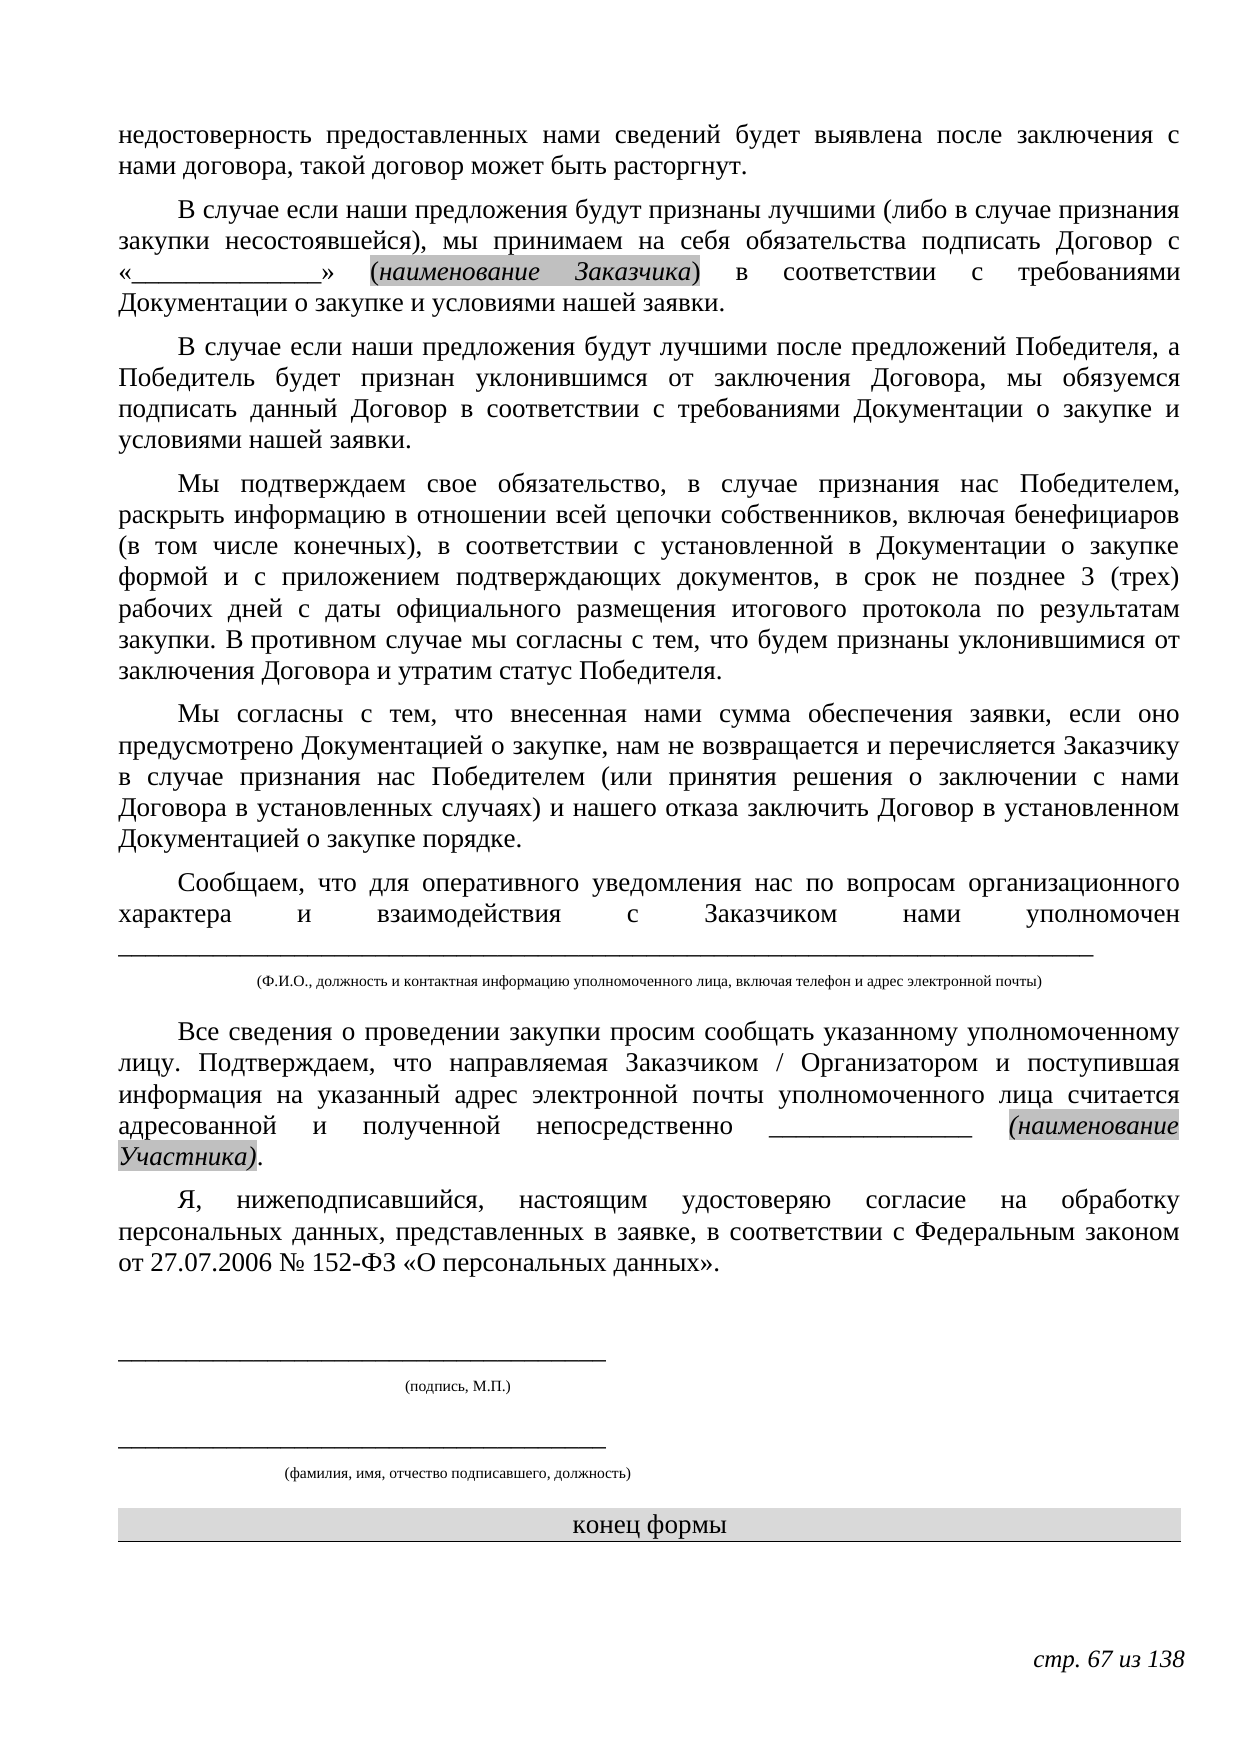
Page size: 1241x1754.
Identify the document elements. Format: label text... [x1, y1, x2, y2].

text (фамилия, имя, отчество подписавшего, должность) [118, 1464, 797, 1495]
text В случае если наши предложения будут признаны лучшими (либо в случае признания закупки несостоявшейся), мы принимаем на себя обязательства подписать Договор с «______________» (наименование Заказчика) в соответствии с требованиями Документации о закупке и условиями нашей заявки. [118, 193, 1181, 317]
text Мы согласны с тем, что внесенная нами сумма обеспечения заявки, если оно предусмотрено Документацией о закупке, нам не возвращается и перечисляется Заказчику в случае признания нас Победителем (или принятия решения о заключении с нами Договора в установленных случаях) и нашего отказа заключить Договор в установленном Документацией о закупке порядке. [118, 698, 1181, 853]
text Я, нижеподписавшийся, настоящим удостоверяю согласие на обработку персональных данных, представленных в заявке, в соответствии с Федеральным законом от 27.07.2006 № 152-ФЗ «О персональных данных». [118, 1184, 1181, 1277]
text ____________________________________ [118, 1421, 1181, 1452]
text Все сведения о проведении закупки просим сообщать указанному уполномоченному лицу. Подтверждаем, что направляемая Заказчиком / Организатором и поступившая информация на указанный адрес электронной почты уполномоченного лица считается адресованной и полученной непосредственно _______________ (наименование Участника). [118, 1015, 1181, 1171]
text Мы подтверждаем свое обязательство, в случае признания нас Победителем, раскрыть информацию в отношении всей цепочки собственников, включая бенефициаров (в том числе конечных), в соответствии с установленной в Документации о закупке формой и с приложением подтверждающих документов, в срок не позднее 3 (трех) рабочих дней с даты официального размещения итогового протокола по результатам закупки. В противном случае мы согласны с тем, что будем признаны уклонившимися от заключения Договора и утратим статус Победителя. [118, 467, 1181, 685]
text (подпись, М.П.) [118, 1377, 797, 1408]
text ____________________________________ [118, 1333, 1181, 1364]
text Сообщаем, что для оперативного уведомления нас по вопросам организационного характера и взаимодействия с Заказчиком нами уполномочен ________________________________________________________________________ [118, 866, 1181, 959]
text конец формы [118, 1508, 1181, 1541]
text В случае если наши предложения будут лучшими после предложений Победителя, а Победитель будет признан уклонившимся от заключения Договора, мы обязуемся подписать данный Договор в соответствии с требованиями Документации о закупке и условиями нашей заявки. [118, 330, 1181, 454]
text (Ф.И.О., должность и контактная информацию уполномоченного лица, включая телефон и адрес электронной почты) [118, 972, 1181, 1003]
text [118, 118, 1181, 180]
